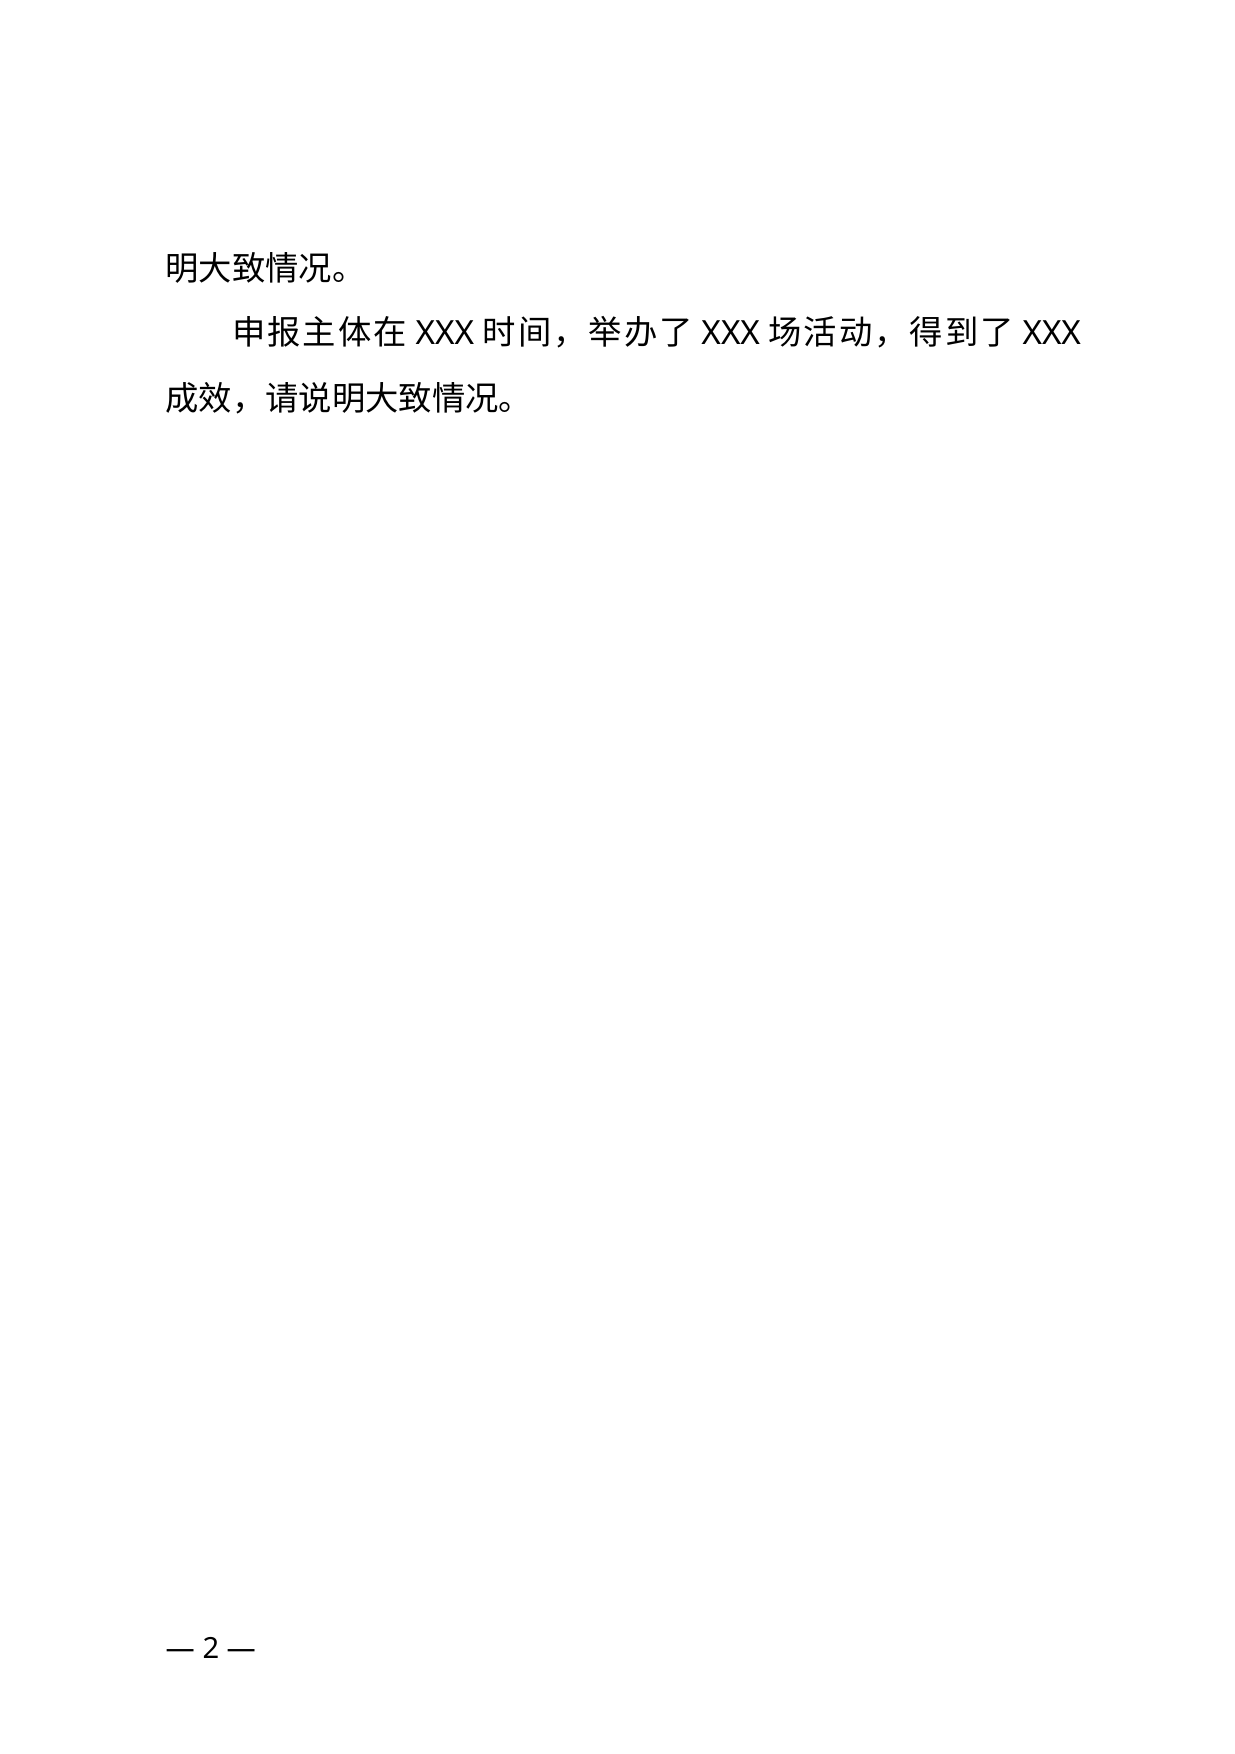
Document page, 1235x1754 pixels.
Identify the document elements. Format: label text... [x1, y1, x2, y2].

text 申报主体在XXX时间，举办了XXX场活动，得到了XXX成效，请说明大致情况。 [165, 298, 1081, 428]
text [165, 233, 1081, 298]
